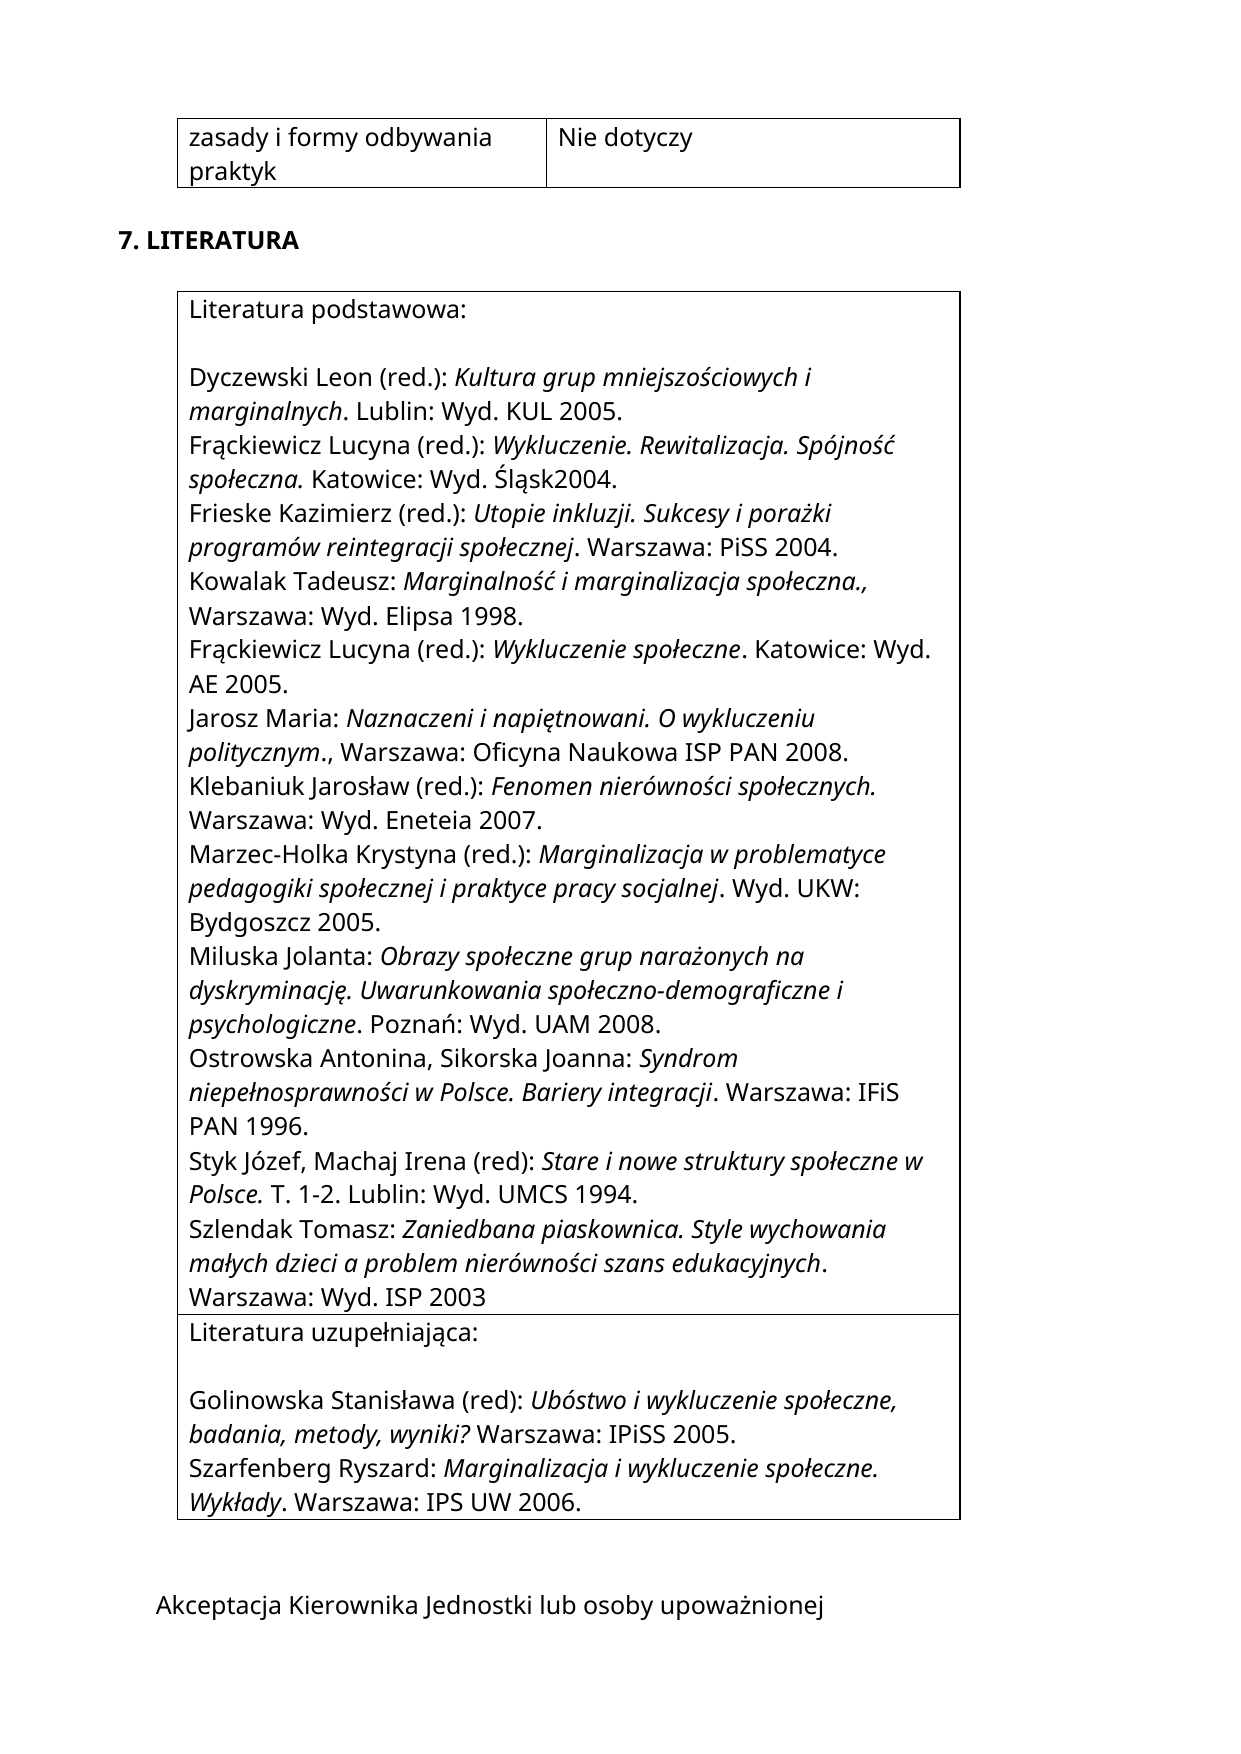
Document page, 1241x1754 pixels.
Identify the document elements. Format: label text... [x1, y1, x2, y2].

table_cell zasady i formy odbywania praktyk [178, 119, 546, 187]
table_cell Literatura uzupełniająca: Golinowska Stanisława (red): Ubóstwo i wykluczenie społeczne, badania, metody, wyniki? Warszawa: IPiSS 2005. Szarfenberg Ryszard: Marginalizacja i wykluczenie społeczne. Wykłady. Warszawa: IPS UW 2006. [178, 1315, 959, 1519]
table_header Literatura podstawowa: Dyczewski Leon (red.): Kultura grup mniejszościowych i marginalnych. Lublin: Wyd. KUL 2005. Frąckiewicz Lucyna (red.): Wykluczenie. Rewitalizacja. Spójność społeczna. Katowice: Wyd. Śląsk2004. Frieske Kazimierz (red.): Utopie inkluzji. Sukcesy i porażki programów reintegracji społecznej. Warszawa: PiSS 2004. Kowalak Tadeusz: Marginalność i marginalizacja społeczna., Warszawa: Wyd. Elipsa 1998. Frąckiewicz Lucyna (red.): Wykluczenie społeczne. Katowice: Wyd. AE 2005. Jarosz Maria: Naznaczeni i napiętnowani. O wykluczeniu politycznym., Warszawa: Oficyna Naukowa ISP PAN 2008. Klebaniuk Jarosław (red.): Fenomen nierówności społecznych. Warszawa: Wyd. Eneteia 2007. Marzec-Holka Krystyna (red.): Marginalizacja w problematyce pedagogiki społecznej i praktyce pracy socjalnej. Wyd. UKW: Bydgoszcz 2005. Miluska Jolanta: Obrazy społeczne grup narażonych na dyskryminację. Uwarunkowania społeczno-demograficzne i psychologiczne. Poznań: Wyd. UAM 2008. Ostrowska Antonina, Sikorska Joanna: Syndrom niepełnosprawności w Polsce. Bariery integracji. Warszawa: IFiS PAN 1996. Styk Józef, Machaj Irena (red): Stare i nowe struktury społeczne w Polsce. T. 1-2. Lublin: Wyd. UMCS 1994. Szlendak Tomasz: Zaniedbana piaskownica. Style wychowania małych dzieci a problem nierówności szans edukacyjnych. Warszawa: Wyd. ISP 2003 [178, 292, 959, 1313]
text Akceptacja Kierownika Jednostki lub osoby upoważnionej [156, 1588, 1122, 1622]
table_cell Nie dotyczy [547, 119, 959, 187]
text 7. LITERATURA [118, 222, 1122, 256]
